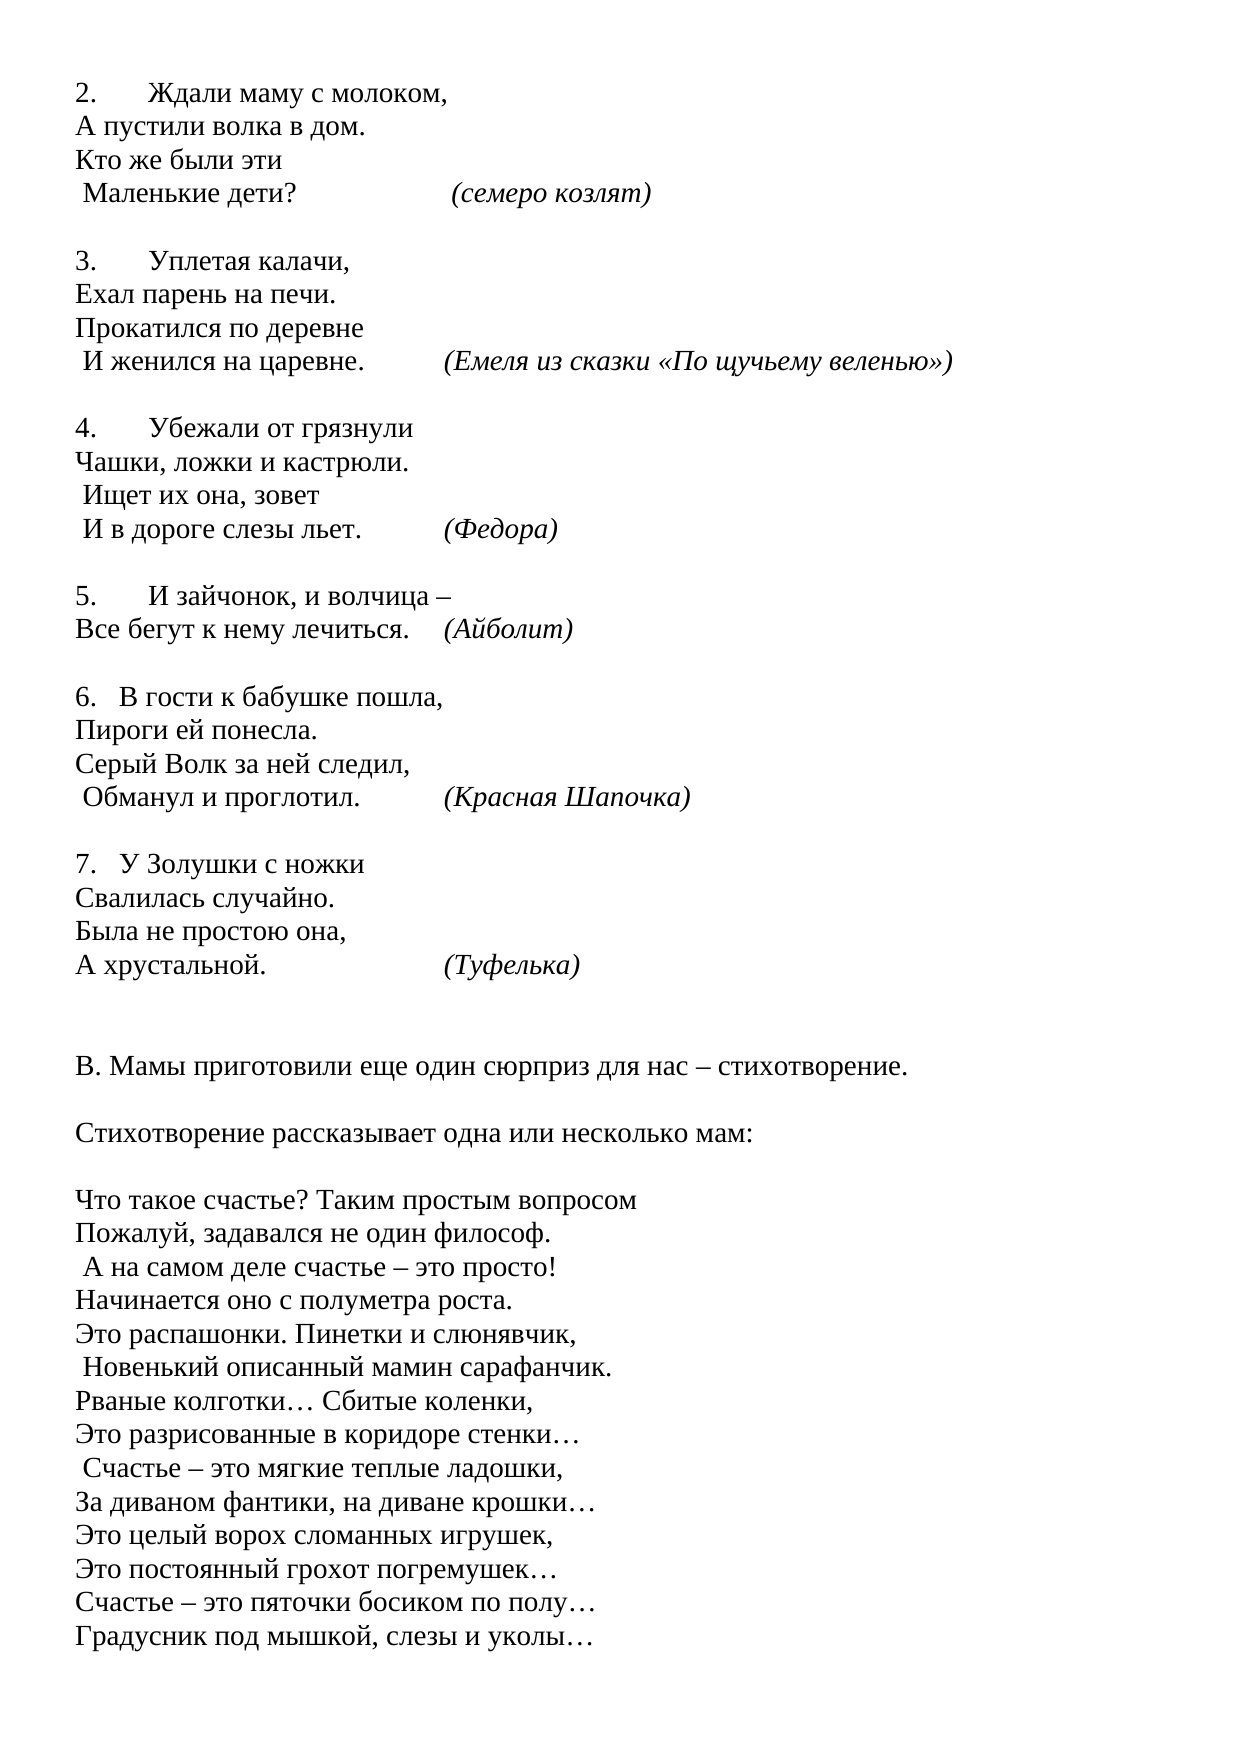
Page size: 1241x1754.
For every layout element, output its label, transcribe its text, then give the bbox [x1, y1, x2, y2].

text Чашки, ложки и кастрюли. [75, 444, 1165, 477]
text Ищет их она, зовет [75, 477, 1165, 511]
text 7. У Золушки с ножки [75, 846, 1165, 880]
text Это целый ворох сломанных игрушек, [75, 1517, 1165, 1551]
text Кто же были эти [75, 142, 1165, 176]
text Обманул и проглотил. (Красная Шапочка) [75, 779, 1165, 813]
text 5. И зайчонок, и волчица – [75, 578, 1165, 612]
text И в дороге слезы льет. (Федора) [75, 511, 1165, 544]
text Рваные колготки… Сбитые коленки, [75, 1383, 1165, 1417]
text 6. В гости к бабушке пошла, [75, 679, 1165, 712]
text 2. Ждали маму с молоком, [75, 75, 1165, 108]
text Все бегут к нему лечиться. (Айболит) [75, 612, 1165, 645]
text Начинается оно с полуметра роста. [75, 1282, 1165, 1316]
text Счастье – это мягкие теплые ладошки, [75, 1450, 1165, 1484]
text И женился на царевне. (Емеля из сказки «По щучьему веленью») [75, 343, 1165, 377]
text Счастье – это пяточки босиком по полу… [75, 1584, 1165, 1618]
text А на самом деле счастье – это просто! [75, 1249, 1165, 1282]
text Свалилась случайно. [75, 880, 1165, 913]
text Прокатился по деревне [75, 310, 1165, 343]
text Пожалуй, задавался не один философ. [75, 1215, 1165, 1249]
text Это разрисованные в коридоре стенки… [75, 1417, 1165, 1450]
text А пустили волка в дом. [75, 108, 1165, 142]
text Серый Волк за ней следил, [75, 746, 1165, 779]
text Маленькие дети? (семеро козлят) [75, 176, 1165, 209]
text А хрустальной. (Туфелька) [75, 947, 1165, 981]
text Что такое счастье? Таким простым вопросом [75, 1182, 1165, 1215]
text За диваном фантики, на диване крошки… [75, 1484, 1165, 1517]
text Ехал парень на печи. [75, 276, 1165, 310]
text Это постоянный грохот погремушек… [75, 1551, 1165, 1584]
text 3. Уплетая калачи, [75, 243, 1165, 276]
text Пироги ей понесла. [75, 712, 1165, 746]
text 4. Убежали от грязнули [75, 410, 1165, 444]
text Была не простою она, [75, 913, 1165, 947]
text В. Мамы приготовили еще один сюрприз для нас – стихотворение. [75, 1048, 1165, 1081]
text Градусник под мышкой, слезы и уколы… [75, 1618, 1165, 1651]
text Это распашонки. Пинетки и слюнявчик, [75, 1316, 1165, 1349]
text Стихотворение рассказывает одна или несколько мам: [75, 1115, 1165, 1148]
text Новенький описанный мамин сарафанчик. [75, 1349, 1165, 1383]
